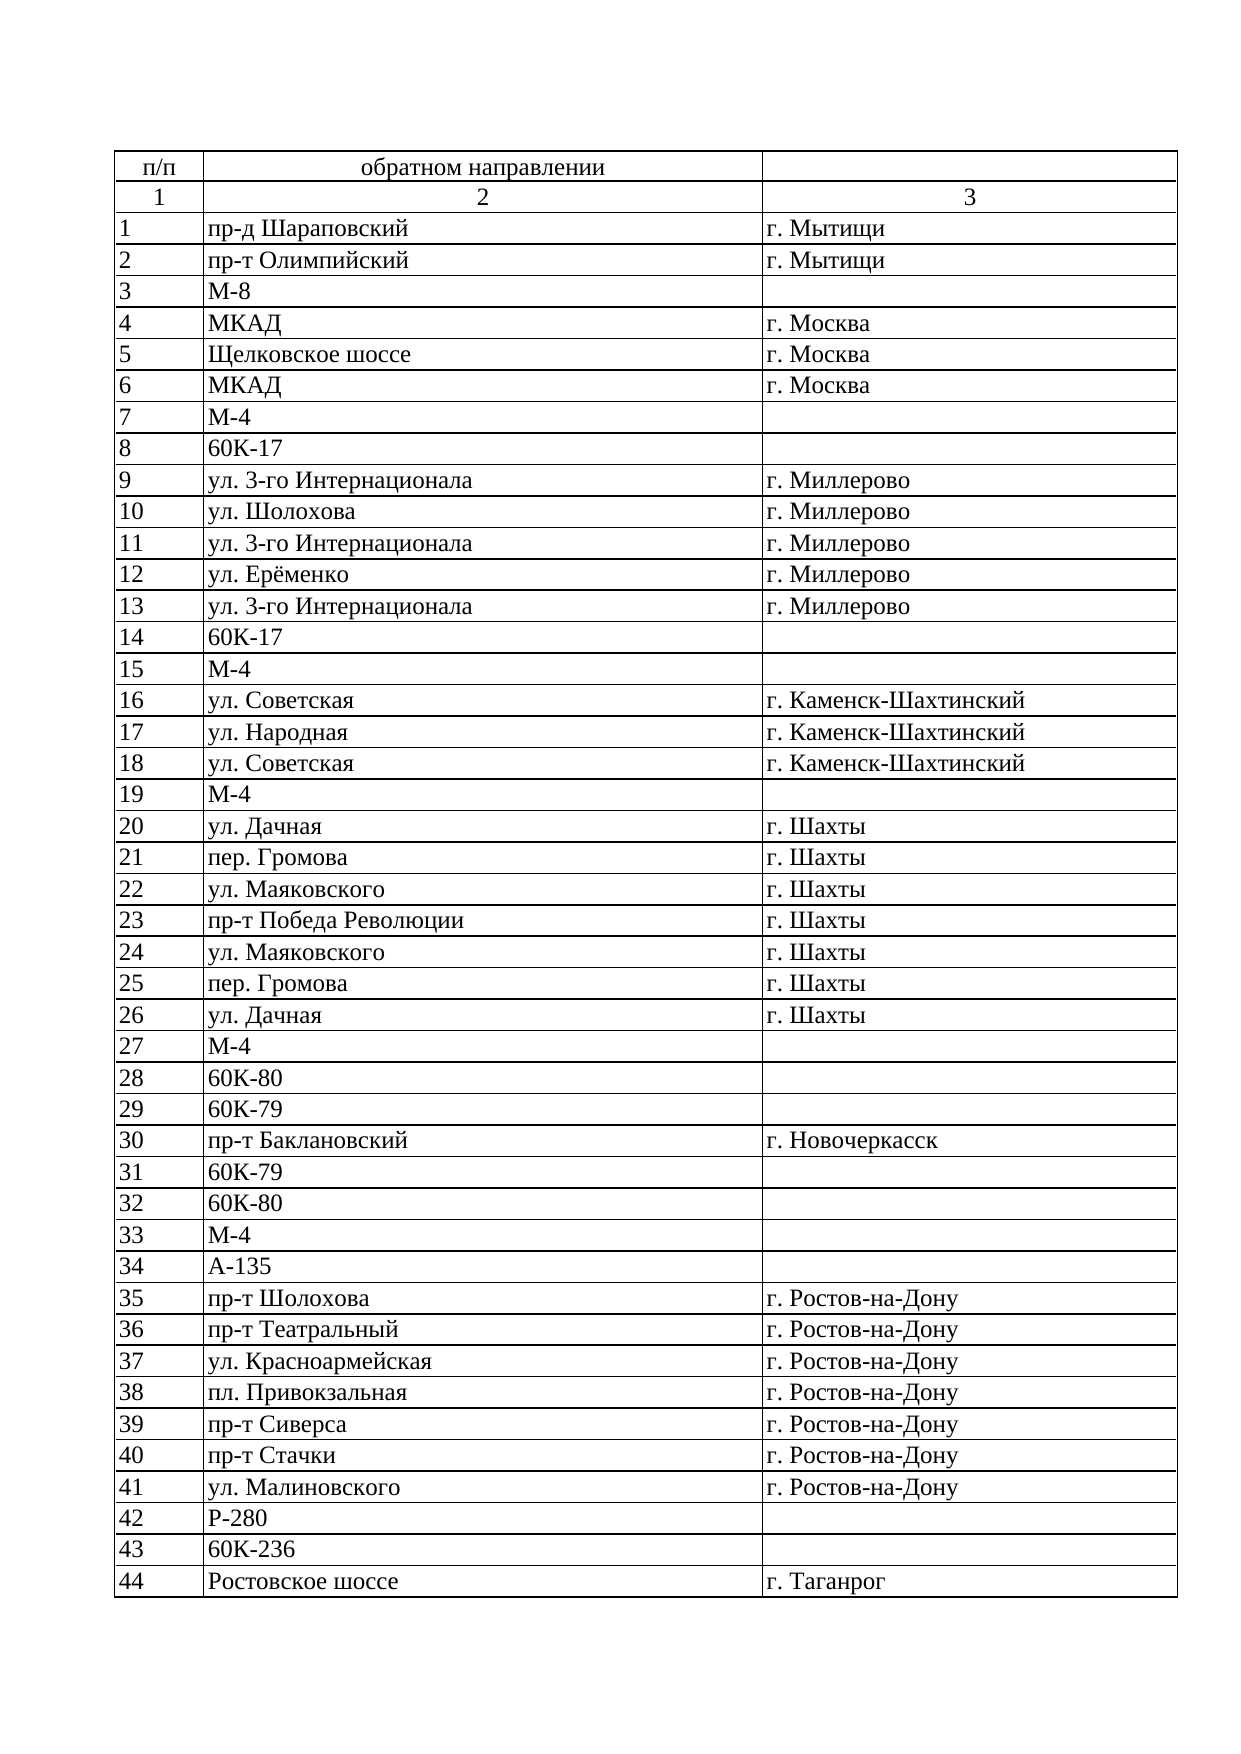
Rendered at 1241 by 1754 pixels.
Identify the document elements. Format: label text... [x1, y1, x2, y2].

table_cell 60К-17 [204, 434, 762, 463]
table_cell [763, 1502, 1177, 1533]
table_cell 43 [115, 1534, 203, 1564]
table_cell [763, 1061, 1177, 1093]
table_cell ул. Малиновского [204, 1472, 762, 1502]
table_cell 27 [115, 1031, 203, 1061]
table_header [204, 152, 762, 180]
table_cell 33 [115, 1220, 203, 1250]
table_cell 60К-79 [204, 1094, 762, 1124]
table_cell г. Шахты [763, 967, 1177, 998]
table_cell 40 [115, 1440, 203, 1470]
table_cell МКАД [204, 308, 762, 338]
table_cell 16 [115, 685, 203, 715]
table_cell [763, 652, 1177, 684]
table_cell г. Ростов-на-Дону [763, 1470, 1177, 1502]
table_cell 10 [115, 496, 203, 526]
table_cell 25 [115, 968, 203, 998]
table_cell г. Ростов-на-Дону [763, 1281, 1177, 1313]
table_cell г. Ростов-на-Дону [763, 1313, 1177, 1344]
table_cell 15 [115, 653, 203, 684]
table_cell ул. Дачная [204, 811, 762, 841]
table_cell ул. 3-го Интернационала [204, 528, 762, 558]
table_cell 6 [115, 370, 203, 401]
table_cell 21 [115, 842, 203, 872]
table_cell 30 [115, 1125, 203, 1156]
table_cell 7 [115, 402, 203, 432]
table_header N п/п [115, 152, 203, 180]
table_cell 34 [115, 1251, 203, 1281]
table_cell 20 [115, 811, 203, 841]
table_cell г. Миллерово [763, 464, 1177, 495]
table_cell [763, 401, 1177, 432]
table_cell 3 [115, 276, 203, 306]
table_cell г. Шахты [763, 998, 1177, 1030]
table_cell 1 [115, 213, 203, 243]
table_cell ул. Дачная [204, 1000, 762, 1030]
table_cell пер. Громова [204, 968, 762, 998]
table_cell 37 [115, 1345, 203, 1376]
table_cell 35 [115, 1283, 203, 1313]
table_cell [763, 1156, 1177, 1187]
table_cell ул. Маяковского [204, 937, 762, 967]
table_cell г. Москва [763, 338, 1177, 369]
table_cell [763, 1219, 1177, 1250]
table_cell А-135 [204, 1252, 762, 1281]
table_cell пл. Привокзальная [204, 1377, 762, 1407]
table_cell [763, 1250, 1177, 1281]
table_cell г. Ростов-на-Дону [763, 1344, 1177, 1376]
table_cell 24 [115, 936, 203, 967]
table_cell пр-т Олимпийский [204, 245, 762, 275]
table_cell М-4 [204, 1220, 762, 1250]
table_cell 28 [115, 1062, 203, 1093]
table_cell ул. Советская [204, 685, 762, 715]
table_cell Ростовское шоссе [204, 1566, 762, 1596]
table_cell 13 [115, 590, 203, 621]
table_cell 2 [204, 182, 762, 212]
table_cell ул. Красноармейская [204, 1346, 762, 1376]
table_cell г. Миллерово [763, 526, 1177, 558]
table_cell [763, 1533, 1177, 1564]
table_cell 14 [115, 622, 203, 652]
table_cell 36 [115, 1314, 203, 1344]
table_cell г. Таганрог [763, 1565, 1177, 1596]
table_cell М-8 [204, 276, 762, 306]
table_cell 60К-236 [204, 1535, 762, 1564]
table_cell [763, 1187, 1177, 1218]
table_cell [763, 275, 1177, 306]
table_cell г. Ростов-на-Дону [763, 1376, 1177, 1407]
table_cell г. Новочеркасск [763, 1124, 1177, 1156]
table_cell г. Мытищи [763, 243, 1177, 275]
table_cell М-4 [204, 654, 762, 684]
table_cell 8 [115, 433, 203, 463]
table_cell 2 [115, 244, 203, 275]
table_cell Щелковское шоссе [204, 339, 762, 369]
table_cell 23 [115, 905, 203, 935]
table_cell г. Миллерово [763, 558, 1177, 589]
table_cell ул. Шолохова [204, 497, 762, 526]
table_cell ул. Ерёменко [204, 560, 762, 589]
table_cell [763, 1093, 1177, 1124]
table_cell 60К-80 [204, 1063, 762, 1093]
table_cell г. Шахты [763, 841, 1177, 872]
table_cell [763, 778, 1177, 809]
table_cell 11 [115, 528, 203, 558]
table_cell 39 [115, 1408, 203, 1439]
table_cell г. Ростов-на-Дону [763, 1407, 1177, 1439]
table_cell 19 [115, 779, 203, 809]
table_cell 22 [115, 874, 203, 904]
table_cell 26 [115, 999, 203, 1030]
table_cell г. Москва [763, 369, 1177, 401]
table_cell 9 [115, 465, 203, 495]
table_cell пр-т Сиверса [204, 1409, 762, 1439]
table_cell МКАД [204, 371, 762, 401]
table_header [763, 152, 1177, 180]
table_cell пер. Громова [204, 843, 762, 872]
table_cell пр-т Театральный [204, 1315, 762, 1344]
table_cell 42 [115, 1503, 203, 1533]
table_cell 3 [763, 180, 1177, 212]
table_cell 44 [115, 1566, 203, 1596]
table_cell 1 [115, 181, 203, 212]
table_cell М-4 [204, 402, 762, 432]
table_cell 60К-79 [204, 1157, 762, 1187]
table_cell Р-280 [204, 1503, 762, 1533]
table_cell 29 [115, 1094, 203, 1124]
table_cell ул. Маяковского [204, 874, 762, 904]
table_cell 31 [115, 1157, 203, 1187]
table_cell г. Каменск-Шахтинский [763, 747, 1177, 778]
table_cell пр-т Шолохова [204, 1283, 762, 1313]
table_cell г. Шахты [763, 935, 1177, 967]
table_cell г. Каменск-Шахтинский [763, 684, 1177, 715]
table_cell пр-т Баклановский [204, 1126, 762, 1156]
table_cell [763, 1030, 1177, 1061]
table_cell г. Шахты [763, 873, 1177, 904]
table_cell пр-т Победа Революции [204, 906, 762, 935]
table_cell пр-т Стачки [204, 1440, 762, 1470]
table_cell 12 [115, 559, 203, 589]
table_cell 17 [115, 716, 203, 747]
table_cell 60К-17 [204, 622, 762, 652]
table_cell ул. 3-го Интернационала [204, 465, 762, 495]
table_cell 4 [115, 307, 203, 338]
table_cell г. Мытищи [763, 212, 1177, 243]
table_cell ул. Народная [204, 717, 762, 747]
table_cell г. Миллерово [763, 495, 1177, 526]
table_cell 32 [115, 1188, 203, 1218]
table_cell [763, 432, 1177, 463]
table_cell г. Ростов-на-Дону [763, 1439, 1177, 1470]
table_cell 38 [115, 1377, 203, 1407]
table_cell 5 [115, 339, 203, 369]
table_cell ул. 3-го Интернационала [204, 591, 762, 621]
table_cell г. Миллерово [763, 589, 1177, 621]
table_cell [763, 621, 1177, 652]
table_cell 60К-80 [204, 1189, 762, 1218]
table_cell М-4 [204, 1031, 762, 1061]
table_cell ул. Советская [204, 748, 762, 778]
table_cell г. Москва [763, 306, 1177, 338]
table_cell г. Шахты [763, 810, 1177, 841]
table_cell г. Каменск-Шахтинский [763, 715, 1177, 747]
table_cell пр-д Шараповский [204, 213, 762, 243]
table_cell г. Шахты [763, 904, 1177, 935]
table_cell 18 [115, 748, 203, 778]
table_cell М-4 [204, 780, 762, 809]
table_cell 41 [115, 1471, 203, 1502]
